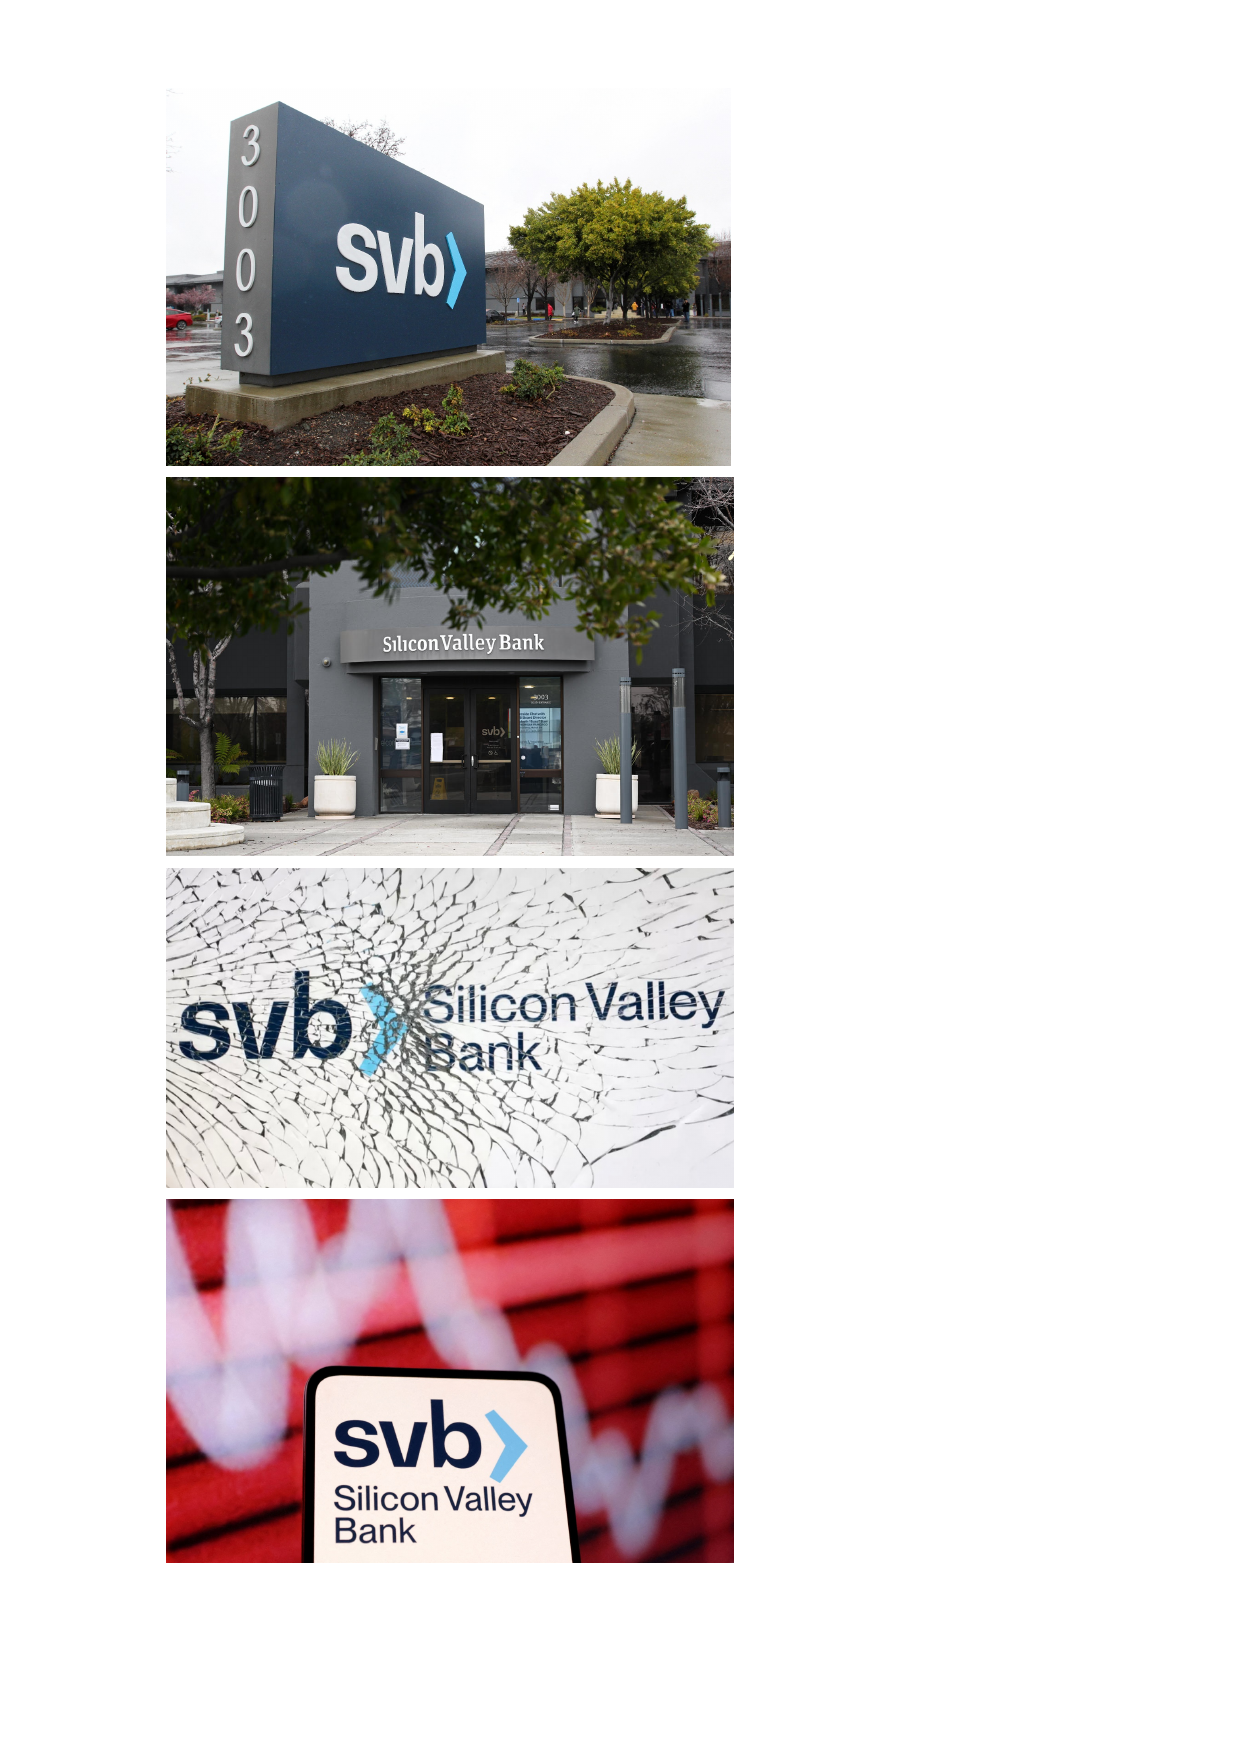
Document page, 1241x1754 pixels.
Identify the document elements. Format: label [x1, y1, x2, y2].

picture [166, 868, 734, 1188]
picture [166, 1199, 734, 1563]
picture [166, 477, 734, 856]
picture [166, 88, 731, 466]
